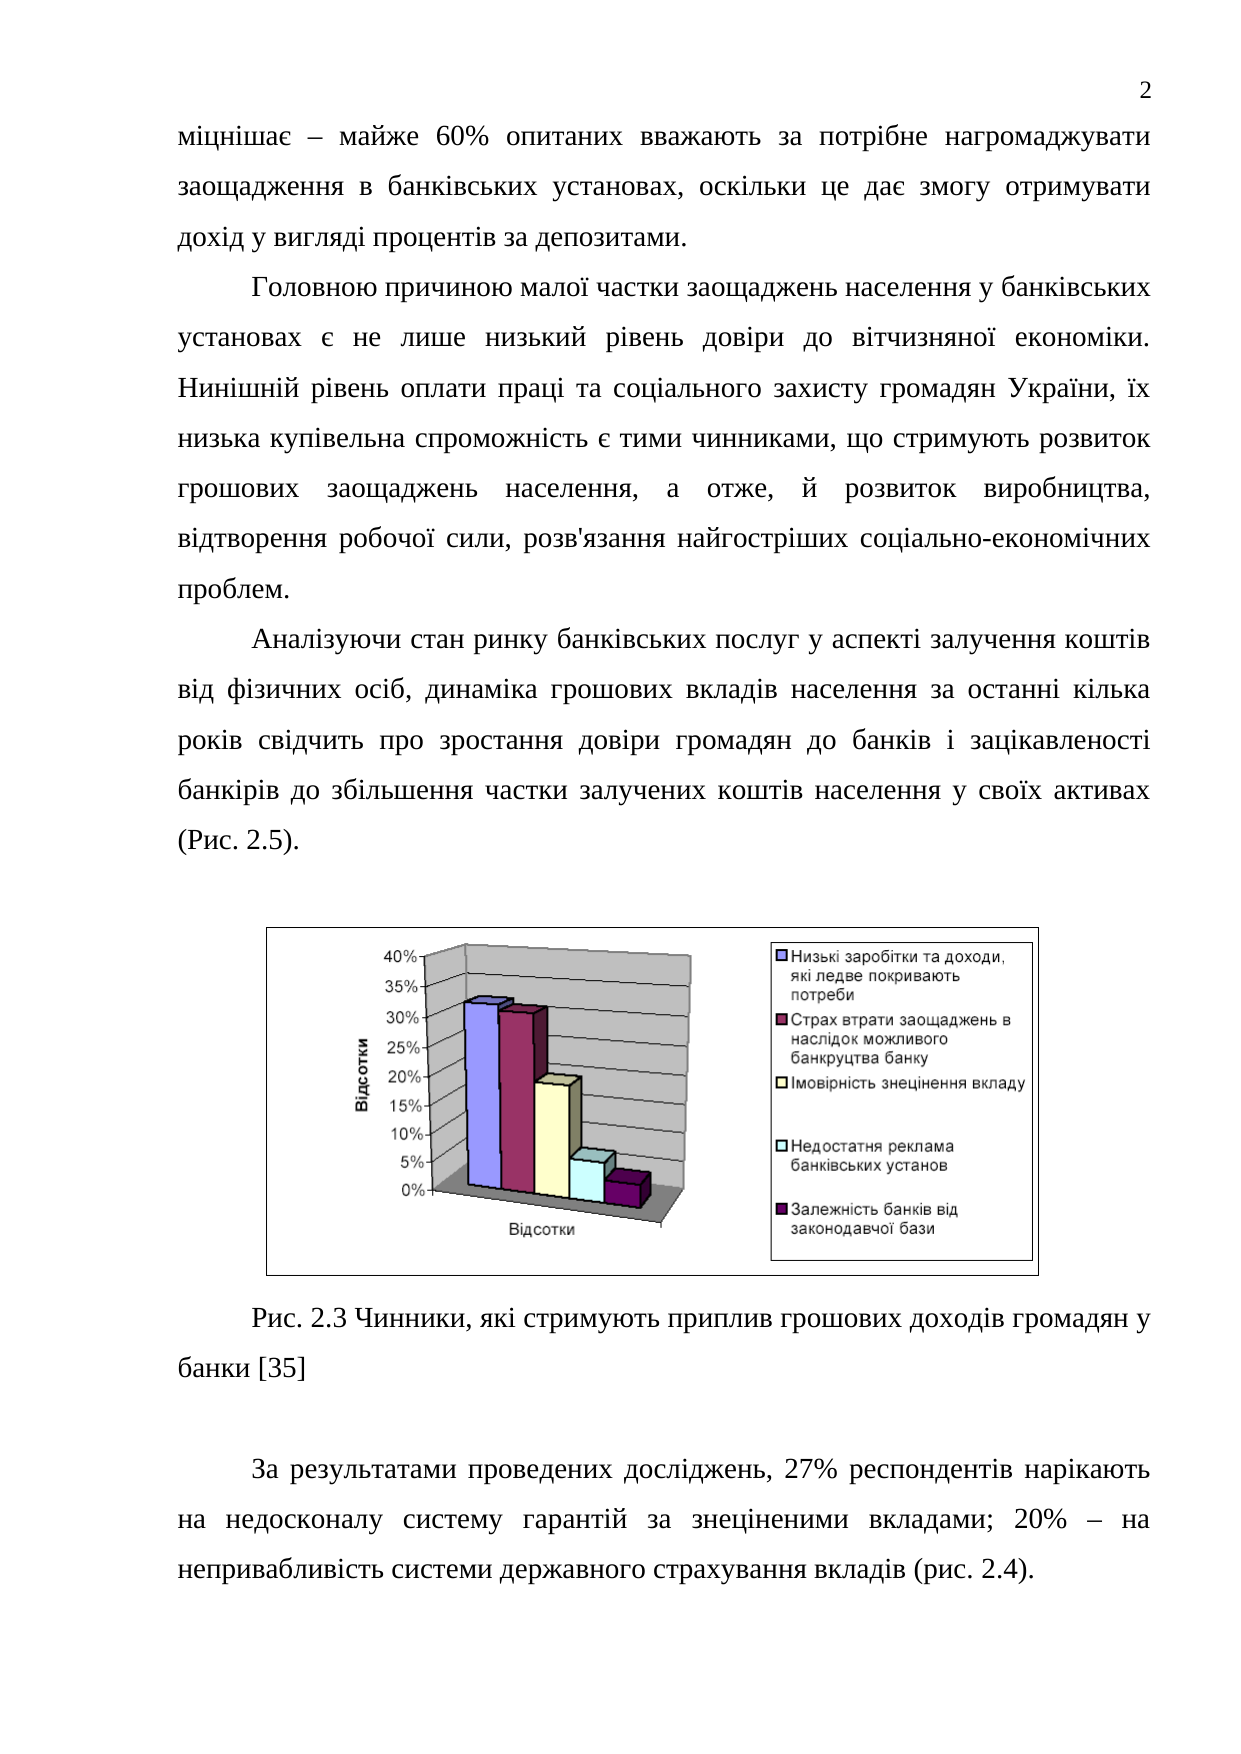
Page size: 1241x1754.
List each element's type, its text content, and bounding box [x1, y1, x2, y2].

text Головною причиною малої частки заощаджень населення у банківських установах є не лише низький рівень довіри до вітчизняної економіки. Нинішній рівень оплати праці та соціального захисту громадян України, їх низька купівельна спроможність є тими чинниками, що стримують розвиток грошових заощаджень населення, а отже, й розвиток виробництва, відтворення робочої сили, розв'язання найгостріших соціально-економічних проблем. [177, 269, 1152, 604]
text Рис. 2.3 Чинники, які стримують приплив грошових доходів громадян у банки [35] [177, 1300, 1152, 1384]
picture [251, 923, 1045, 1286]
text За результатами проведених досліджень, 27% респондентів нарікають на недосконалу систему гарантій за знеціненими вкладами; 20% – на непривабливість системи державного страхування вкладів (рис. 2.4). [177, 1451, 1152, 1585]
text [177, 118, 1152, 252]
text Аналізуючи стан ринку банківських послуг у аспекті залучення коштів від фізичних осіб, динаміка грошових вкладів населення за останні кілька років свідчить про зростання довіри громадян до банків і зацікавленості банкірів до збільшення частки залучених коштів населення у своїх активах (Рис. 2.5). [177, 621, 1152, 856]
